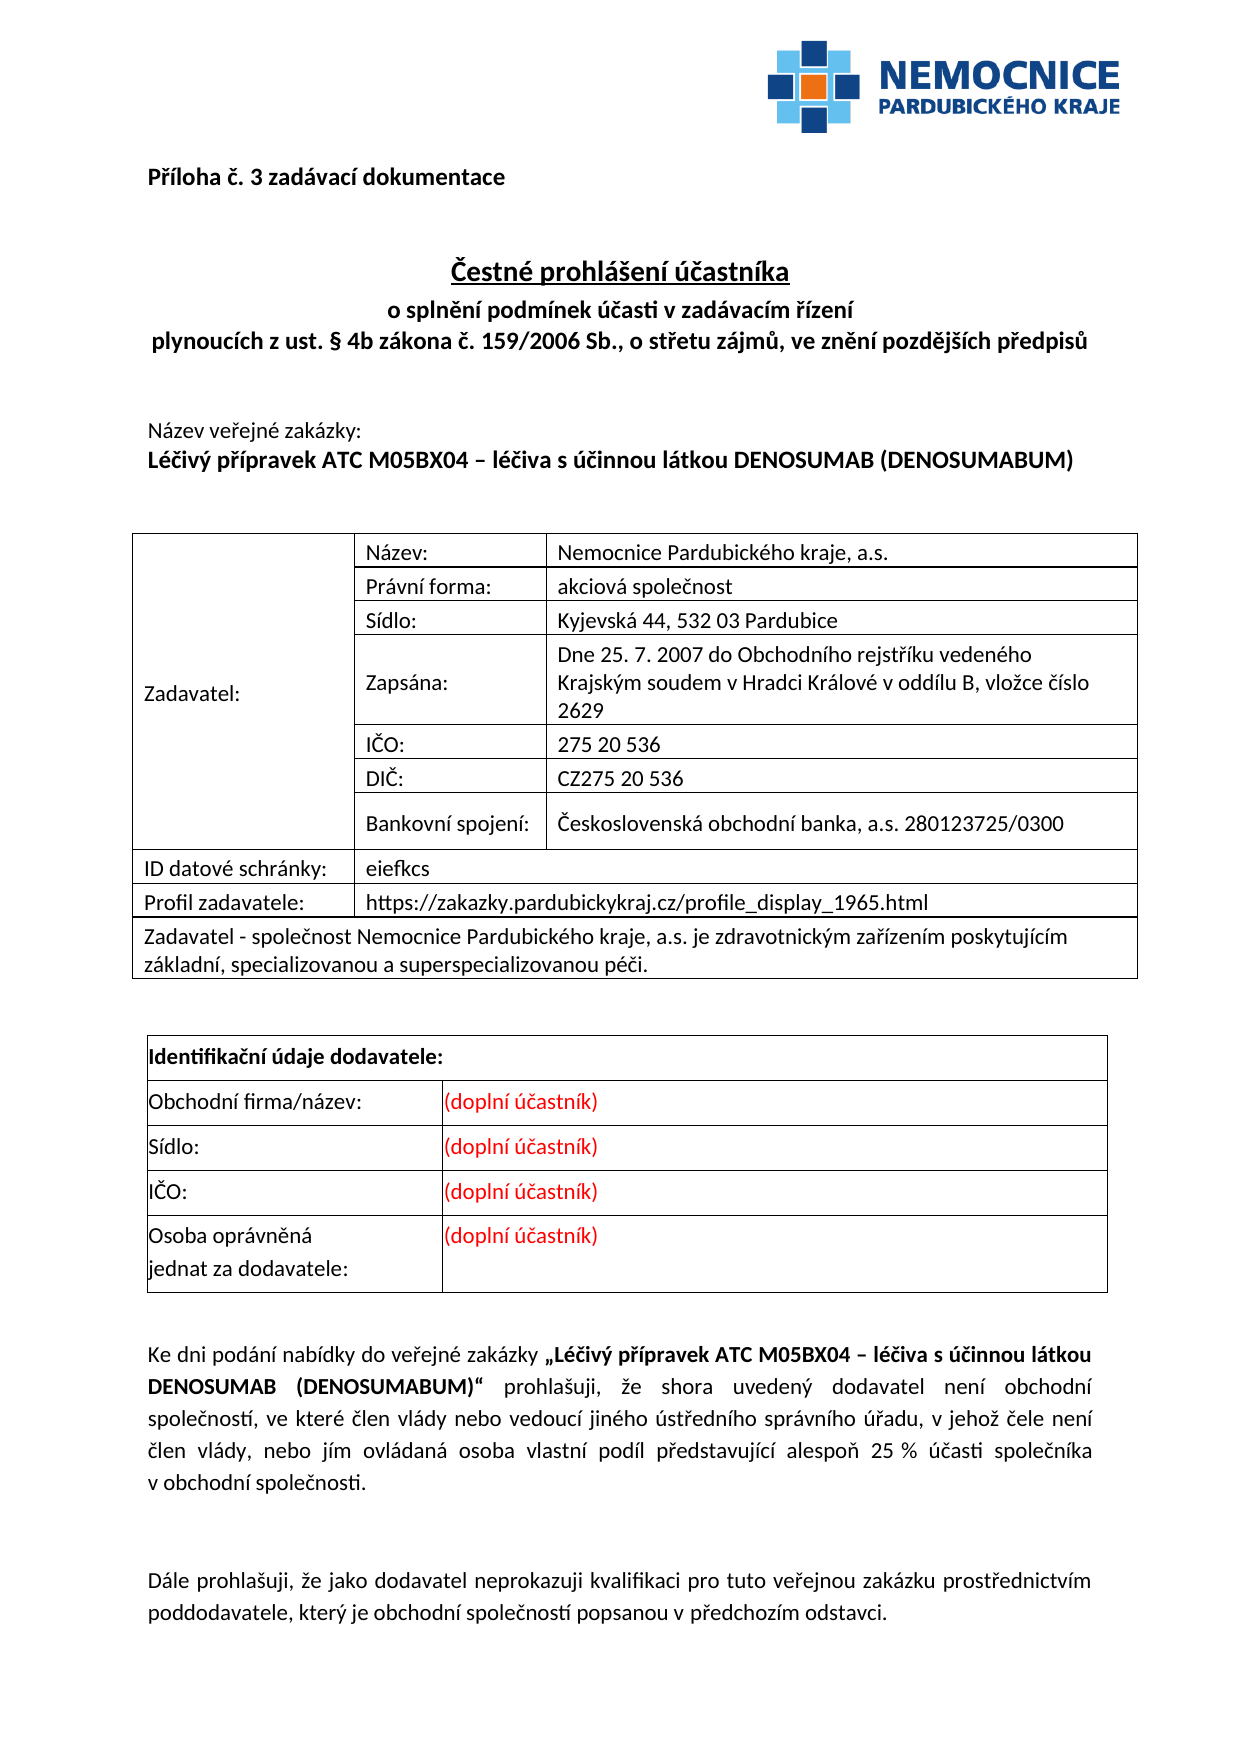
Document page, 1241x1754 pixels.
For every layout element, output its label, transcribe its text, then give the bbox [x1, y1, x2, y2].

table_cell Obchodní firma/název: [148, 1081, 442, 1125]
table_cell Československá obchodní banka, a.s. 280123725/0300 [547, 793, 1137, 849]
table_cell DIČ: [355, 759, 546, 792]
table_cell Právní forma: [355, 568, 546, 600]
table_header Nemocnice Pardubického kraje, a.s. [547, 534, 1137, 566]
table_cell IČO: [355, 725, 546, 758]
table_cell https://zakazky.pardubickykraj.cz/profile_display_1965.html [355, 884, 1137, 916]
table_cell ID datové schránky: [133, 850, 354, 883]
table_cell Sídlo: [148, 1126, 442, 1170]
picture [766, 39, 1120, 134]
text Příloha č. 3 zadávací dokumentace [148, 161, 1093, 192]
text o splnění podmínek účasti v zadávacím řízení plynoucích z ust. § 4b zákona č. 159/2006 Sb., o střetu zájmů, ve znění pozdějších předpisů [148, 294, 1093, 356]
table_cell (doplní účastník) [443, 1126, 1107, 1170]
table_cell eiefkcs [355, 850, 1137, 883]
table_cell IČO: [148, 1171, 442, 1214]
text Název veřejné zakázky: [148, 417, 1093, 444]
text Čestné prohlášení účastníka [148, 253, 1093, 288]
table_header Název: [355, 534, 546, 566]
text Dále prohlašuji, že jako dodavatel neprokazuji kvalifikaci pro tuto veřejnou zakázku prostřednictvím poddodavatele, který je obchodní společností popsanou v předchozím odstavci. [148, 1566, 1093, 1626]
table_cell Profil zadavatele: [133, 884, 354, 916]
table_cell Sídlo: [355, 601, 546, 634]
table_cell akciová společnost [547, 568, 1137, 600]
table_cell Zadavatel - společnost Nemocnice Pardubického kraje, a.s. je zdravotnickým zařízením poskytujícím základní, specializovanou a superspecializovanou péči. [133, 918, 1137, 978]
table_cell Bankovní spojení: [355, 793, 546, 849]
table_cell (doplní účastník) [443, 1216, 1107, 1292]
table_cell 275 20 536 [547, 725, 1137, 758]
text Ke dni podání nabídky do veřejné zakázky „Léčivý přípravek ATC M05BX04 – léčiva s účinnou látkou DENOSUMAB (DENOSUMABUM)“ prohlašuji, že shora uvedený dodavatel není obchodní společností, ve které člen vlády nebo vedoucí jiného ústředního správního úřadu, v jehož čele není člen vlády, nebo jím ovládaná osoba vlastní podíl představující alespoň 25 % účasti společníka v obchodní společnosti. [148, 1340, 1093, 1497]
table_cell (doplní účastník) [443, 1081, 1107, 1125]
table_cell CZ275 20 536 [547, 759, 1137, 792]
text Léčivý přípravek ATC M05BX04 – léčiva s účinnou látkou DENOSUMAB (DENOSUMABUM) [148, 444, 1093, 475]
table_header Identifikační údaje dodavatele: [148, 1036, 1107, 1080]
table_cell Osoba oprávněná jednat za dodavatele: [148, 1216, 442, 1292]
table_header Zadavatel: [133, 534, 354, 849]
table_cell Kyjevská 44, 532 03 Pardubice [547, 601, 1137, 634]
table_cell (doplní účastník) [443, 1171, 1107, 1214]
table_cell Dne 25. 7. 2007 do Obchodního rejstříku vedeného Krajským soudem v Hradci Králové v oddílu B, vložce číslo 2629 [547, 635, 1137, 724]
table_cell Zapsána: [355, 635, 546, 724]
